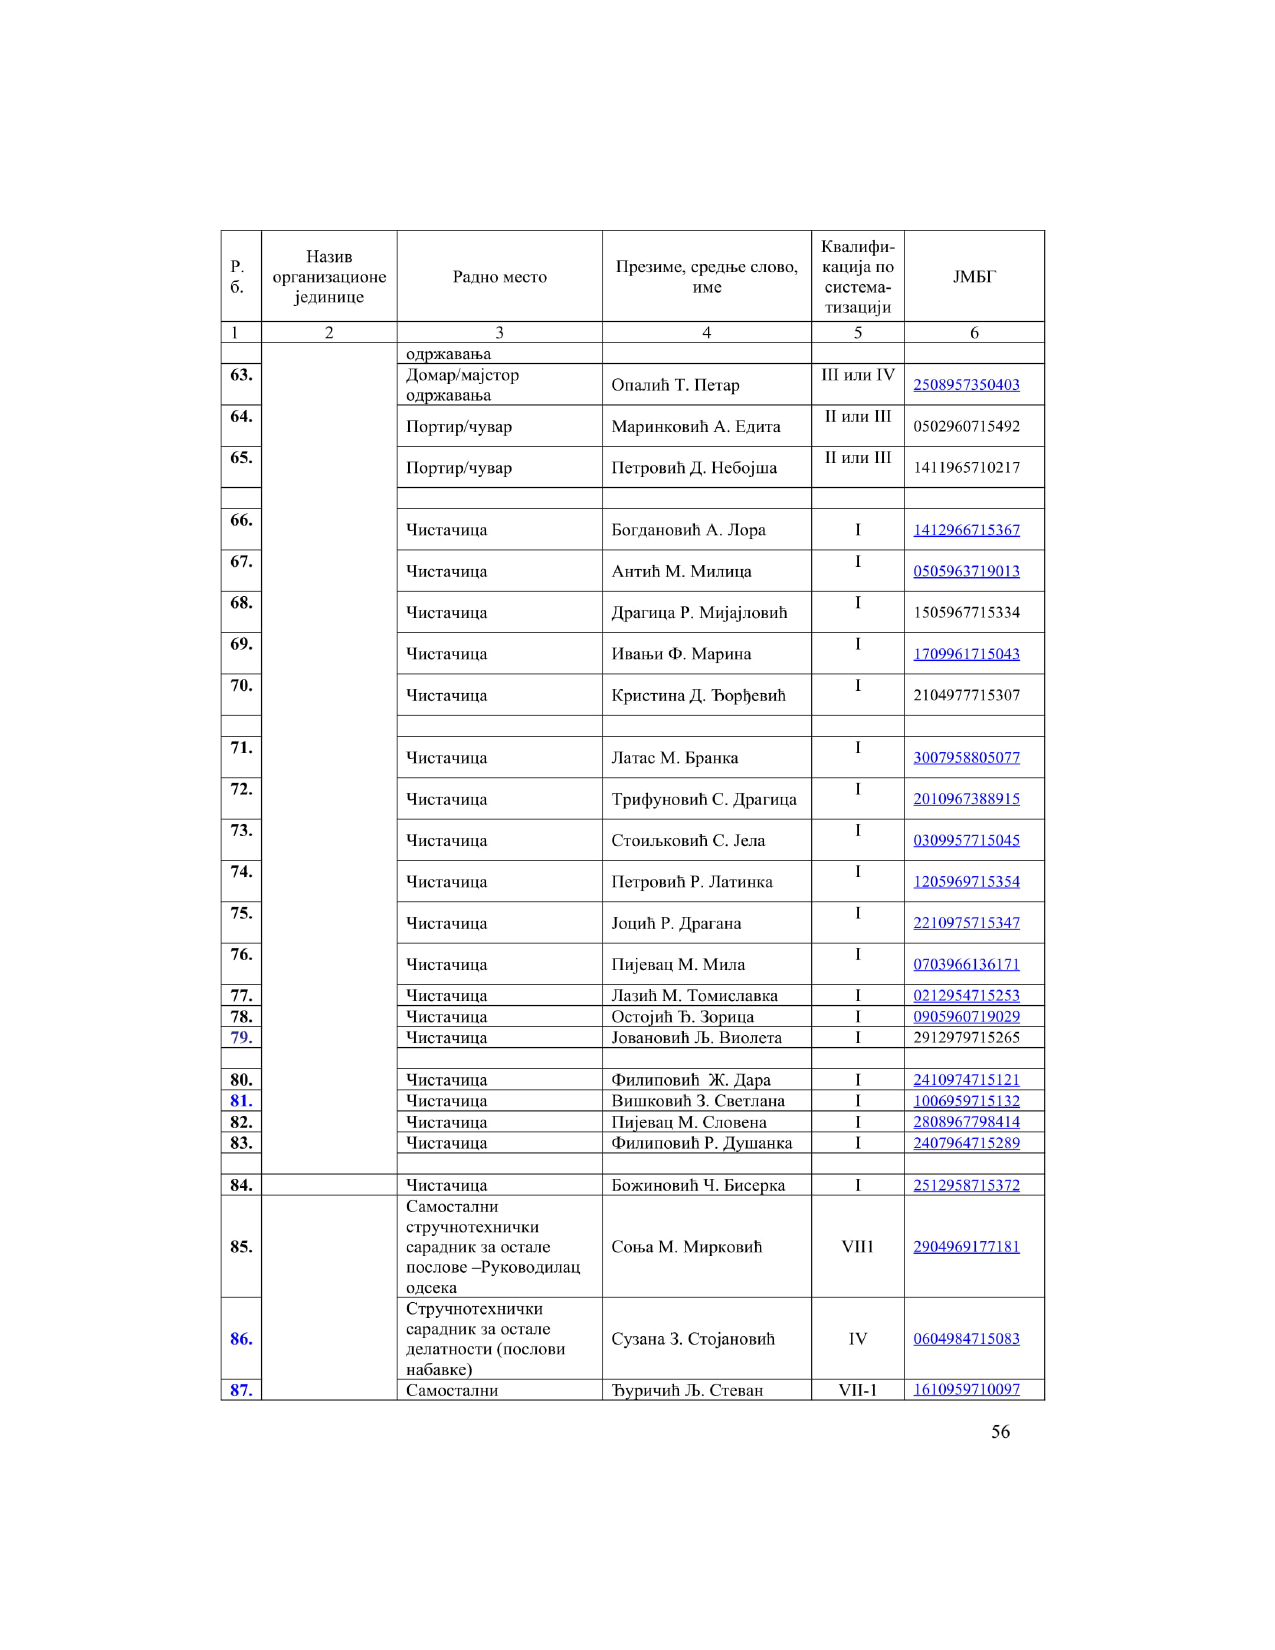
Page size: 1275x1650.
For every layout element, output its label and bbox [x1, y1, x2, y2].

picture [150, 150, 1125, 1498]
